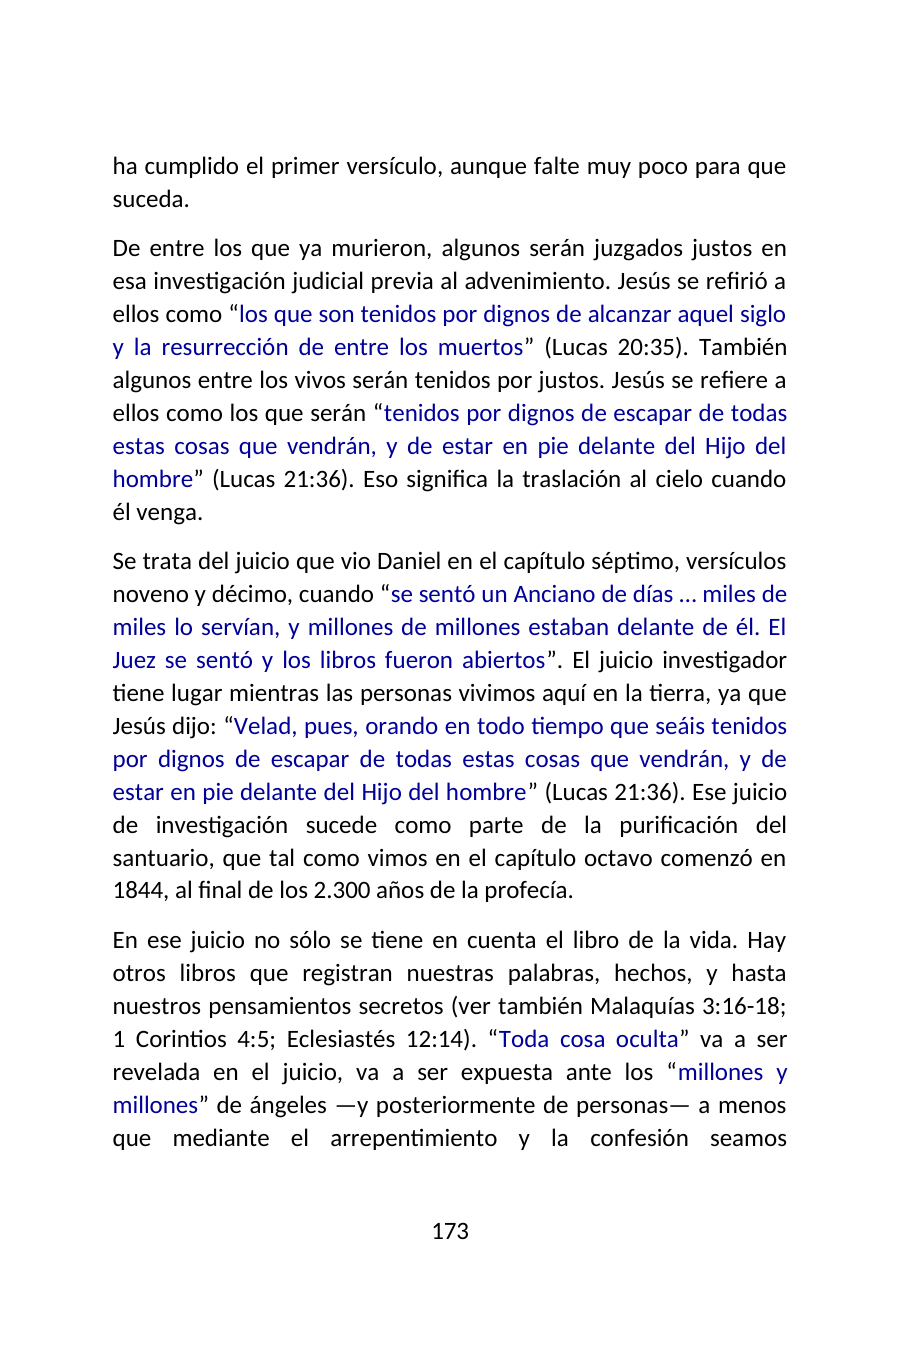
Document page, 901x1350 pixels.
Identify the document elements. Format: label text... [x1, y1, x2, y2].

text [112, 924, 788, 1152]
text De entre los que ya murieron, algunos serán juzgados justos en esa investigación judicial previa al advenimiento. Jesús se refirió a ellos como “los que son tenidos por dignos de alcanzar aquel siglo y la resurrección de entre los muertos” (Lucas 20:35). También algunos entre los vivos serán tenidos por justos. Jesús se refiere a ellos como los que serán “tenidos por dignos de escapar de todas estas cosas que vendrán, y de estar en pie delante del Hijo del hombre” (Lucas 21:36). Eso significa la traslación al cielo cuando él venga. [112, 232, 788, 526]
text Se trata del juicio que vio Daniel en el capítulo séptimo, versículos noveno y décimo, cuando “se sentó un Anciano de días … miles de miles lo servían, y millones de millones estaban delante de él. El Juez se sentó y los libros fueron abiertos”. El juicio investigador tiene lugar mientras las personas vivimos aquí en la tierra, ya que Jesús dijo: “Velad, pues, orando en todo tiempo que seáis tenidos por dignos de escapar de todas estas cosas que vendrán, y de estar en pie delante del Hijo del hombre” (Lucas 21:36). Ese juicio de investigación sucede como parte de la purificación del santuario, que tal como vimos en el capítulo octavo comenzó en 1844, al final de los 2.300 años de la profecía. [112, 545, 788, 905]
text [112, 150, 788, 213]
